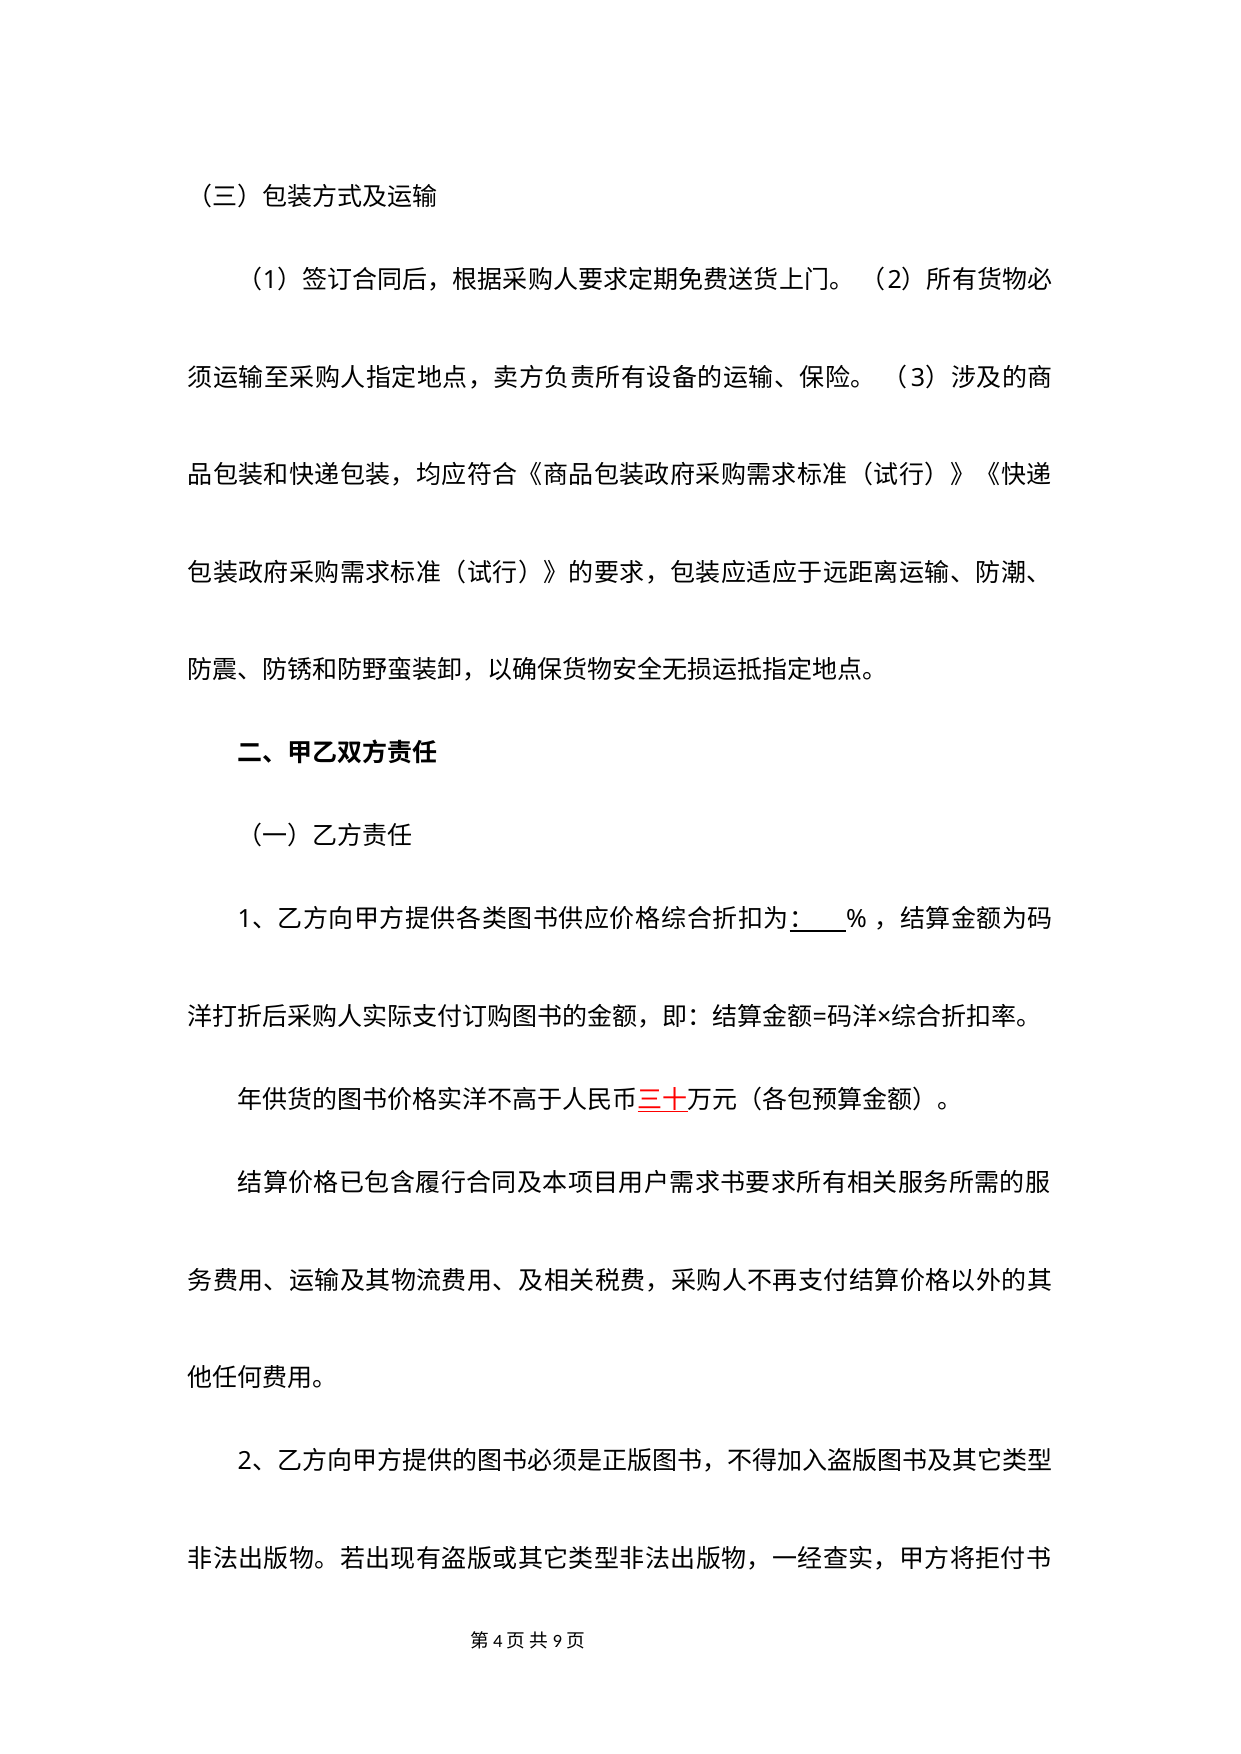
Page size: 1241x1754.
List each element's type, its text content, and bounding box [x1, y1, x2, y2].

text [187, 1426, 1053, 1589]
text （一）乙方责任 [187, 801, 1053, 866]
text 年供货的图书价格实洋不高于人民币三十万元（各包预算金额）。 [187, 1065, 1053, 1130]
text 二、甲乙双方责任 [187, 718, 1053, 783]
text 1、乙方向甲方提供各类图书供应价格综合折扣为： % ，结算金额为码洋打折后采购人实际支付订购图书的金额，即：结算金额=码洋×综合折扣率。 [187, 884, 1053, 1047]
text （1）签订合同后，根据采购人要求定期免费送货上门。 （2）所有货物必须运输至采购人指定地点，卖方负责所有设备的运输、保险。 （3）涉及的商品包装和快递包装，均应符合《商品包装政府采购需求标准（试行）》《快递包装政府采购需求标准（试行）》的要求，包装应适应于远距离运输、防潮、防震、防锈和防野蛮装卸，以确保货物安全无损运抵指定地点。 [187, 245, 1053, 700]
text （三）包装方式及运输 [187, 162, 1053, 227]
text 结算价格已包含履行合同及本项目用户需求书要求所有相关服务所需的服务费用、运输及其物流费用、及相关税费，采购人不再支付结算价格以外的其他任何费用。 [187, 1148, 1053, 1408]
